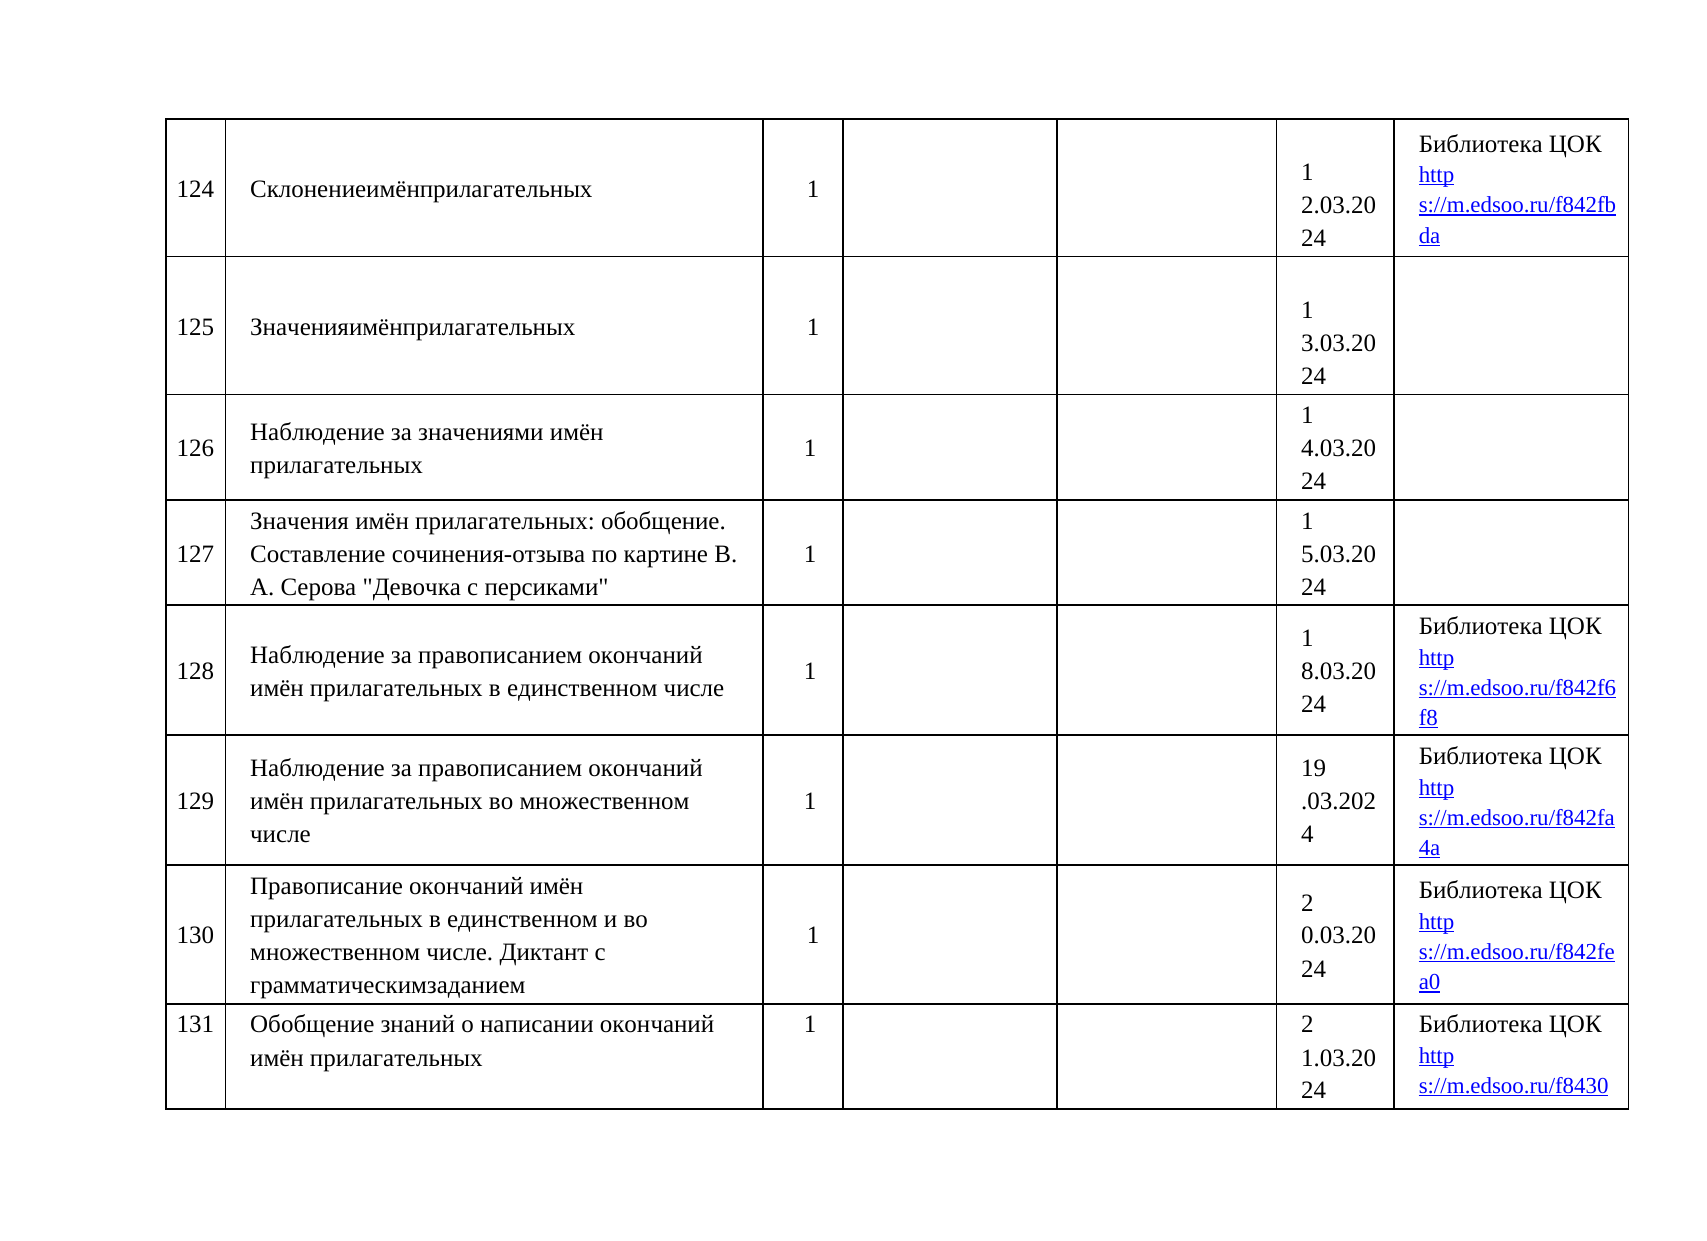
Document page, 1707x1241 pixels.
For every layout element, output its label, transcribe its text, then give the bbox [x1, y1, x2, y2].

table_cell [1058, 257, 1276, 393]
table_cell [1395, 395, 1628, 499]
table_cell Библиотека ЦОК https://m.edsoo.ru/f842fa4a [1395, 736, 1628, 864]
table_cell 1 [764, 1005, 842, 1108]
table_cell [844, 1005, 1056, 1108]
table_cell [844, 501, 1056, 604]
table_cell [1058, 1005, 1276, 1108]
table_cell 1 [764, 736, 842, 864]
table_cell Библиотека ЦОК https://m.edsoo.ru/f842fbda [1395, 120, 1628, 256]
table_cell Правописание окончаний имён прилагательных в единственном и во множественном числе. Диктант с грамматическимзаданием [226, 866, 762, 1003]
table_cell Значения имён прилагательных: обобщение. Составление сочинения-отзыва по картине В. А. Серова "Девочка с персиками" [226, 501, 762, 604]
table_cell 1 [764, 120, 842, 256]
table_cell 128 [167, 606, 225, 734]
table_cell [844, 866, 1056, 1003]
table_cell Библиотека ЦОК https://m.edsoo.ru/f842f6f8 [1395, 606, 1628, 734]
table_cell [1058, 866, 1276, 1003]
table_cell [1058, 606, 1276, 734]
table_cell Значенияимёнприлагательных [226, 257, 762, 393]
table_cell 1 [764, 606, 842, 734]
table_cell Склонениеимёнприлагательных [226, 120, 762, 256]
table_cell 20.03.2024 [1277, 866, 1393, 1003]
table_cell [1058, 736, 1276, 864]
table_cell 1 [764, 866, 842, 1003]
table_cell [844, 736, 1056, 864]
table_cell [1395, 1005, 1628, 1108]
table_cell [1058, 501, 1276, 604]
table_cell 15.03.2024 [1277, 501, 1393, 604]
table_cell 126 [167, 395, 225, 499]
table_cell [844, 120, 1056, 256]
table_cell 21.03.2024 [1277, 1005, 1393, 1108]
table_cell Наблюдение за значениями имён прилагательных [226, 395, 762, 499]
table_cell 127 [167, 501, 225, 604]
table_cell 125 [167, 257, 225, 393]
table_cell 1 [764, 257, 842, 393]
table_cell 131 [167, 1005, 225, 1108]
table_cell 130 [167, 866, 225, 1003]
table_cell 1 [764, 501, 842, 604]
table_cell Наблюдение за правописанием окончаний имён прилагательных в единственном числе [226, 606, 762, 734]
table_cell 129 [167, 736, 225, 864]
table_cell Библиотека ЦОК https://m.edsoo.ru/f842fea0 [1395, 866, 1628, 1003]
table_cell [844, 606, 1056, 734]
table_cell 18.03.2024 [1277, 606, 1393, 734]
table_cell 124 [167, 120, 225, 256]
table_cell [1058, 120, 1276, 256]
table_cell [1058, 395, 1276, 499]
table_cell 19.03.2024 [1277, 736, 1393, 864]
table_cell [844, 257, 1056, 393]
table_cell [1395, 257, 1628, 393]
table_cell 12.03.2024 [1277, 120, 1393, 256]
table_cell 14.03.2024 [1277, 395, 1393, 499]
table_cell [226, 1005, 762, 1108]
table_cell 1 [764, 395, 842, 499]
table_cell [1395, 501, 1628, 604]
table_cell [844, 395, 1056, 499]
table_cell 13.03.2024 [1277, 257, 1393, 393]
table_cell Наблюдение за правописанием окончаний имён прилагательных во множественном числе [226, 736, 762, 864]
